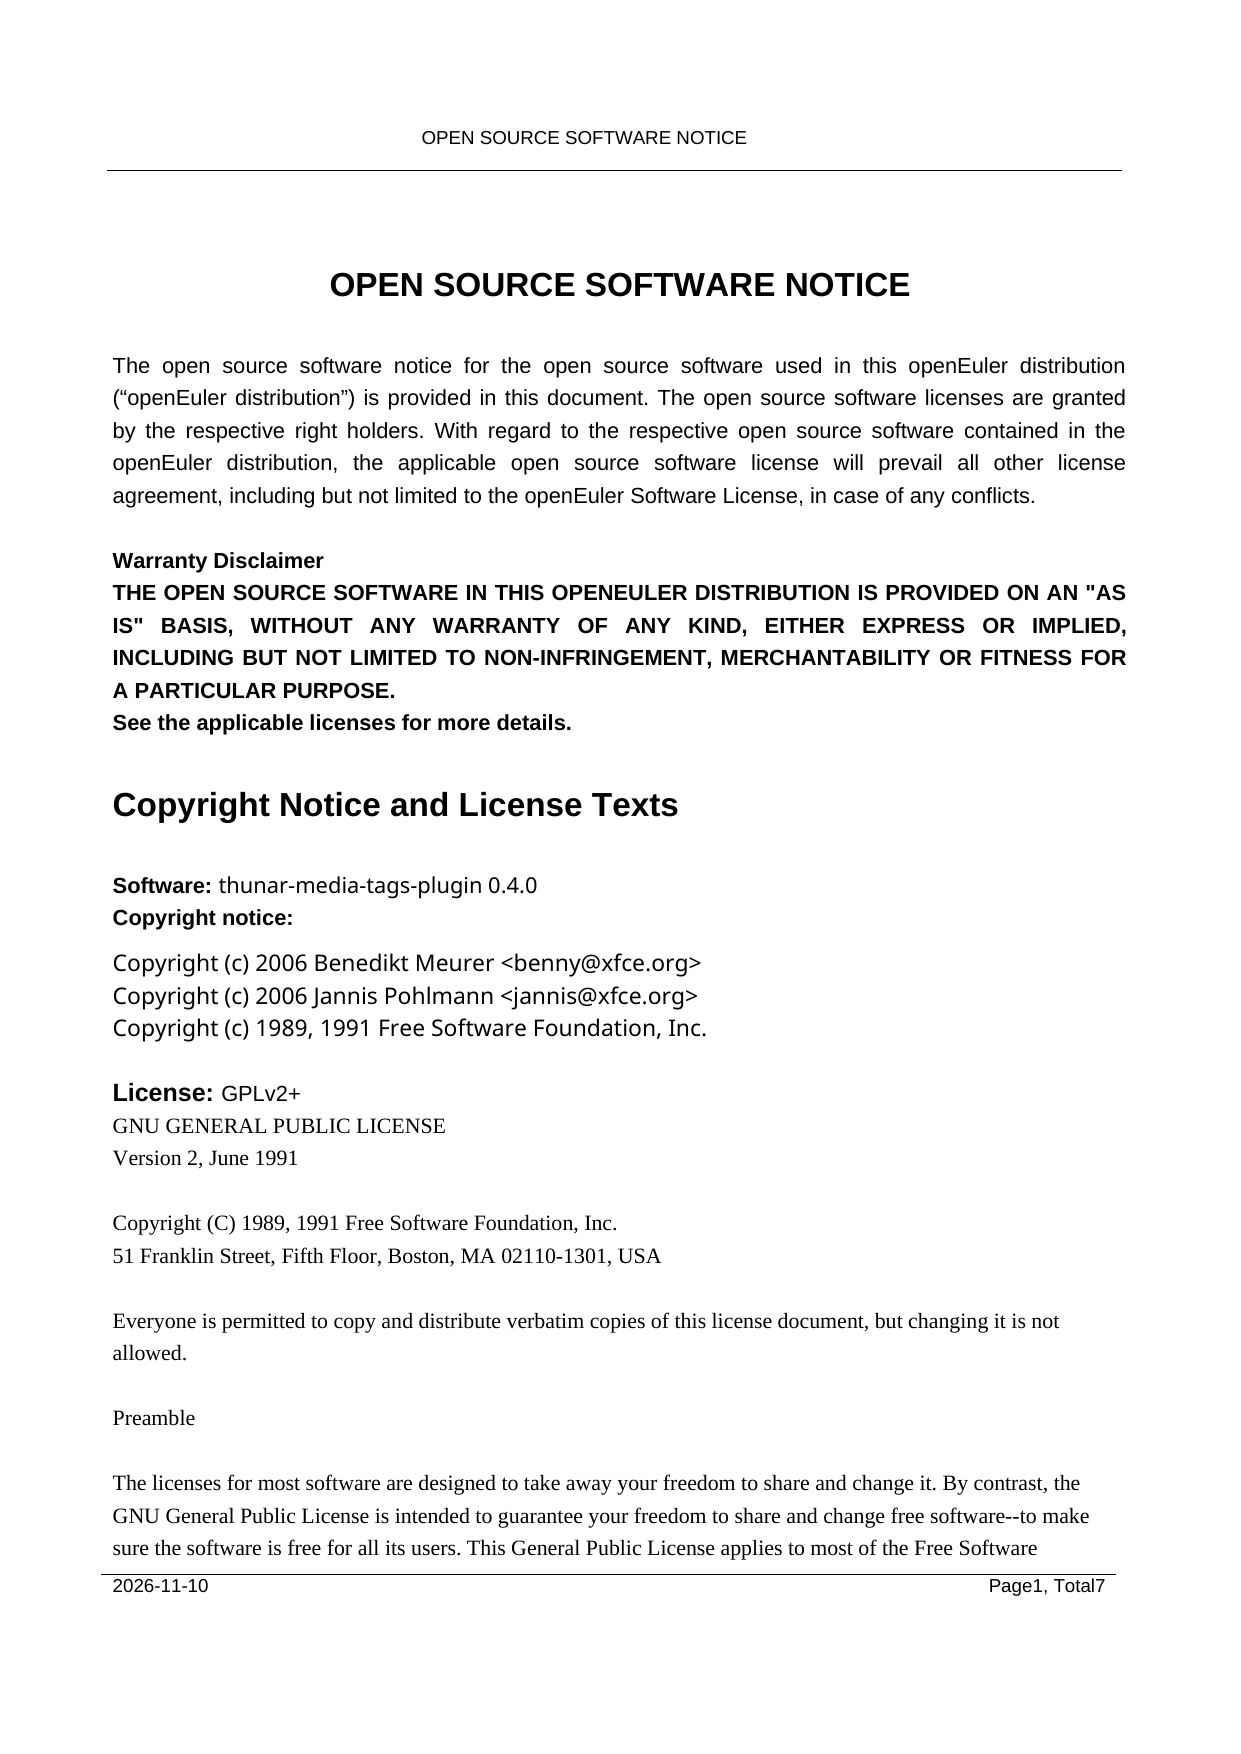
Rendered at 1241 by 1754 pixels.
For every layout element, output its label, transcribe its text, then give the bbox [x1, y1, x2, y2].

text The open source software notice for the open source software used in this openEuler distribution (“openEuler distribution”) is provided in this document. The open source software licenses are granted by the respective right holders. With regard to the respective open source software contained in the openEuler distribution, the applicable open source software license will prevail all other license agreement, including but not limited to the openEuler Software License, in case of any conflicts. [112, 349, 1128, 511]
title Software: thunar-media-tags-plugin 0.4.0 [112, 869, 1128, 901]
text License: GPLv2+ [112, 1077, 1128, 1109]
text Copyright notice: [112, 901, 1128, 934]
text OPEN SOURCE SOFTWARE NOTICE [112, 251, 1128, 316]
text Copyright (c) 2006 Benedikt Meurer <benny@xfce.org> Copyright (c) 2006 Jannis Pohlmann <jannis@xfce.org> Copyright (c) 1989, 1991 Free Software Foundation, Inc. [112, 947, 1128, 1077]
text Copyright Notice and License Texts [112, 771, 1128, 836]
text Warranty Disclaimer [112, 544, 1128, 576]
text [112, 1109, 1128, 1564]
text THE OPEN SOURCE SOFTWARE IN THIS OPENEULER DISTRIBUTION IS PROVIDED ON AN "AS IS" BASIS, WITHOUT ANY WARRANTY OF ANY KIND, EITHER EXPRESS OR IMPLIED, INCLUDING BUT NOT LIMITED TO NON-INFRINGEMENT, MERCHANTABILITY OR FITNESS FOR A PARTICULAR PURPOSE. See the applicable licenses for more details. [112, 576, 1128, 739]
